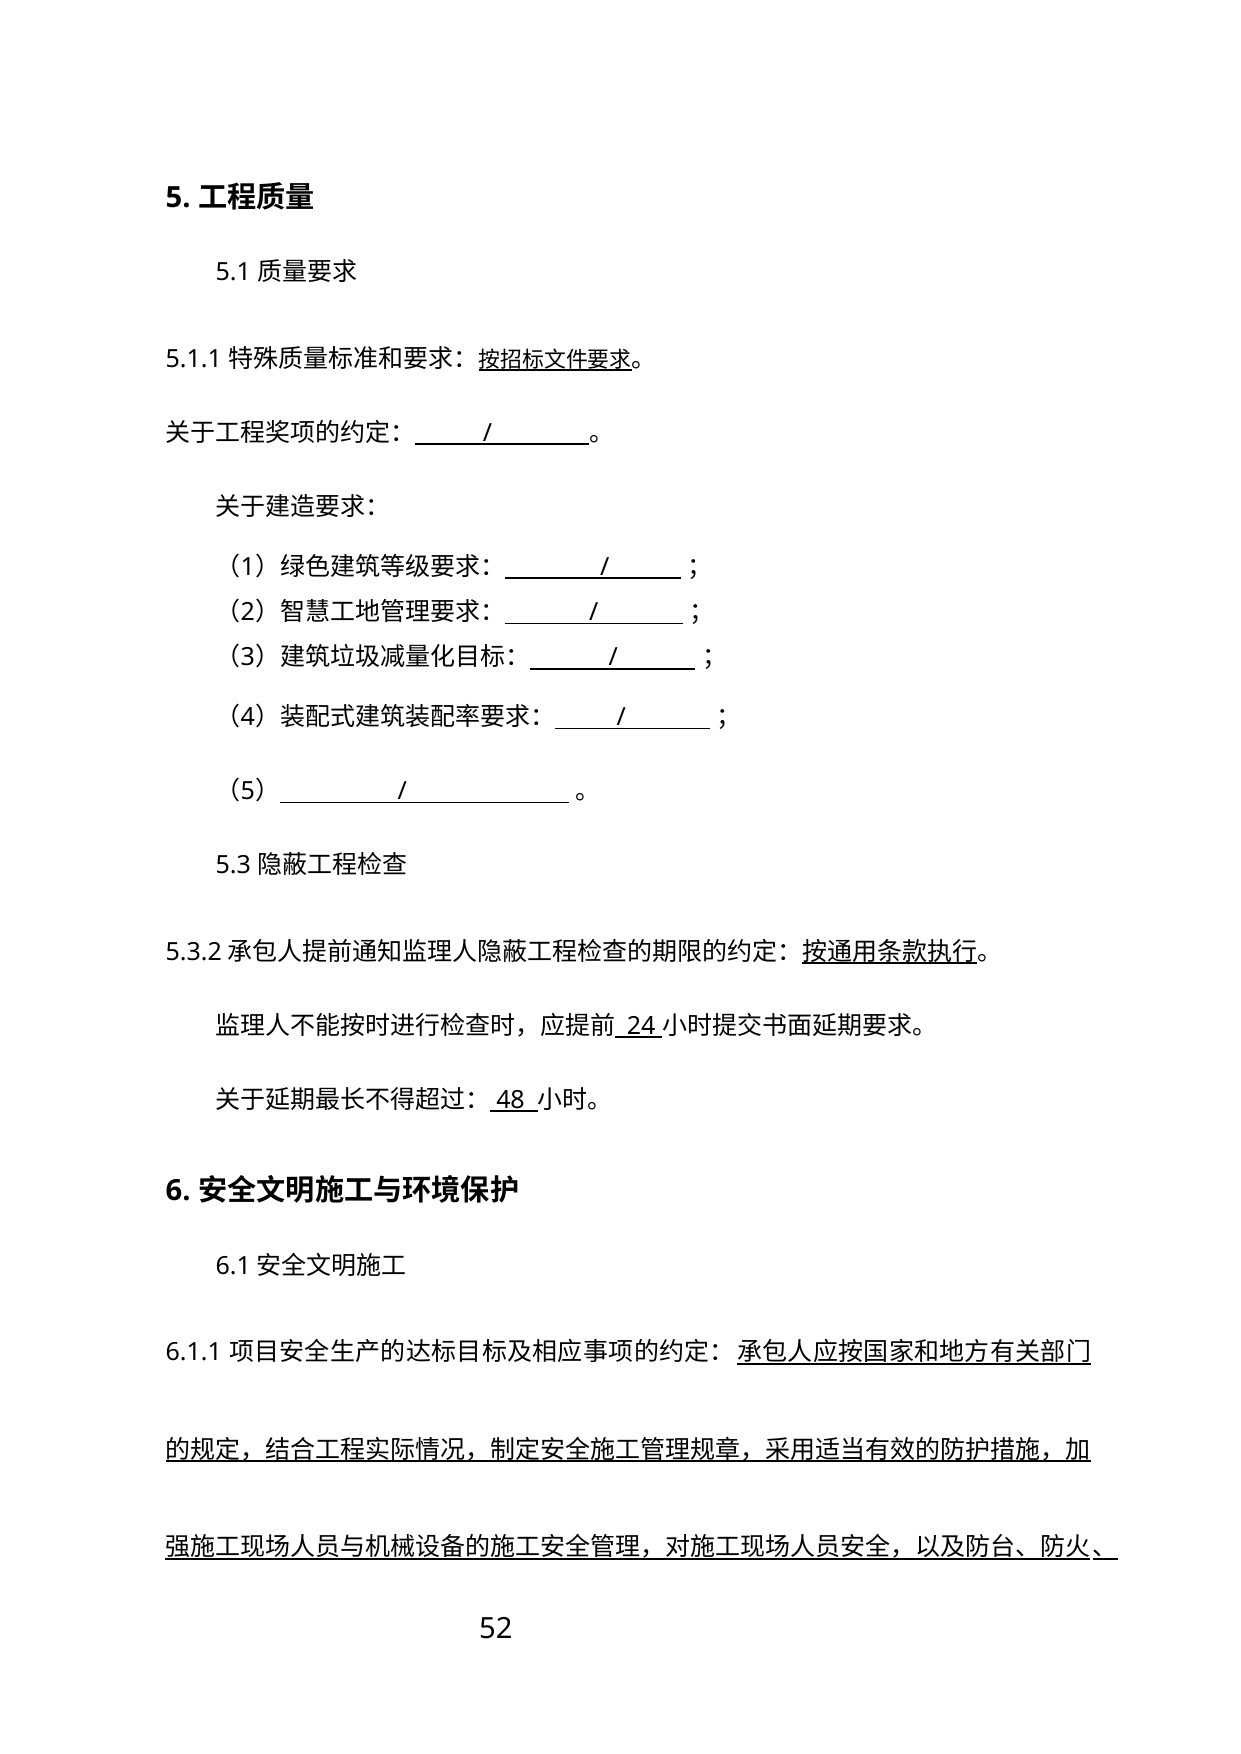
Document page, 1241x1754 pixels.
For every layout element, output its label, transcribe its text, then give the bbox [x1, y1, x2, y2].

text （4）装配式建筑装配率要求： / ； [165, 682, 1092, 747]
text 监理人不能按时进行检查时，应提前 24 小时提交书面延期要求。 [165, 991, 1092, 1056]
text 5.1.1 特殊质量标准和要求：按招标文件要求。 [165, 324, 1092, 389]
text （1）绿色建筑等级要求： / ； [165, 546, 1092, 582]
text 6.1安全文明施工 [165, 1231, 1092, 1296]
text 5.3.2承包人提前通知监理人隐蔽工程检查的期限的约定：按通用条款执行。 [165, 917, 1092, 982]
text 5. 工程质量 [165, 162, 1092, 227]
text 关于工程奖项的约定： / 。 [165, 398, 1092, 463]
text （5） / 。 [165, 756, 1092, 821]
text 6. 安全文明施工与环境保护 [165, 1155, 1092, 1220]
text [165, 1317, 1092, 1577]
text 5.3 隐蔽工程检查 [165, 830, 1092, 895]
text （2）智慧工地管理要求： / ； [165, 592, 1092, 628]
text 5.1 质量要求 [165, 237, 1092, 302]
text （3）建筑垃圾减量化目标： / ； [165, 637, 1092, 673]
text 关于延期最长不得超过： 48 小时。 [165, 1065, 1092, 1130]
text 关于建造要求： [165, 472, 1092, 537]
